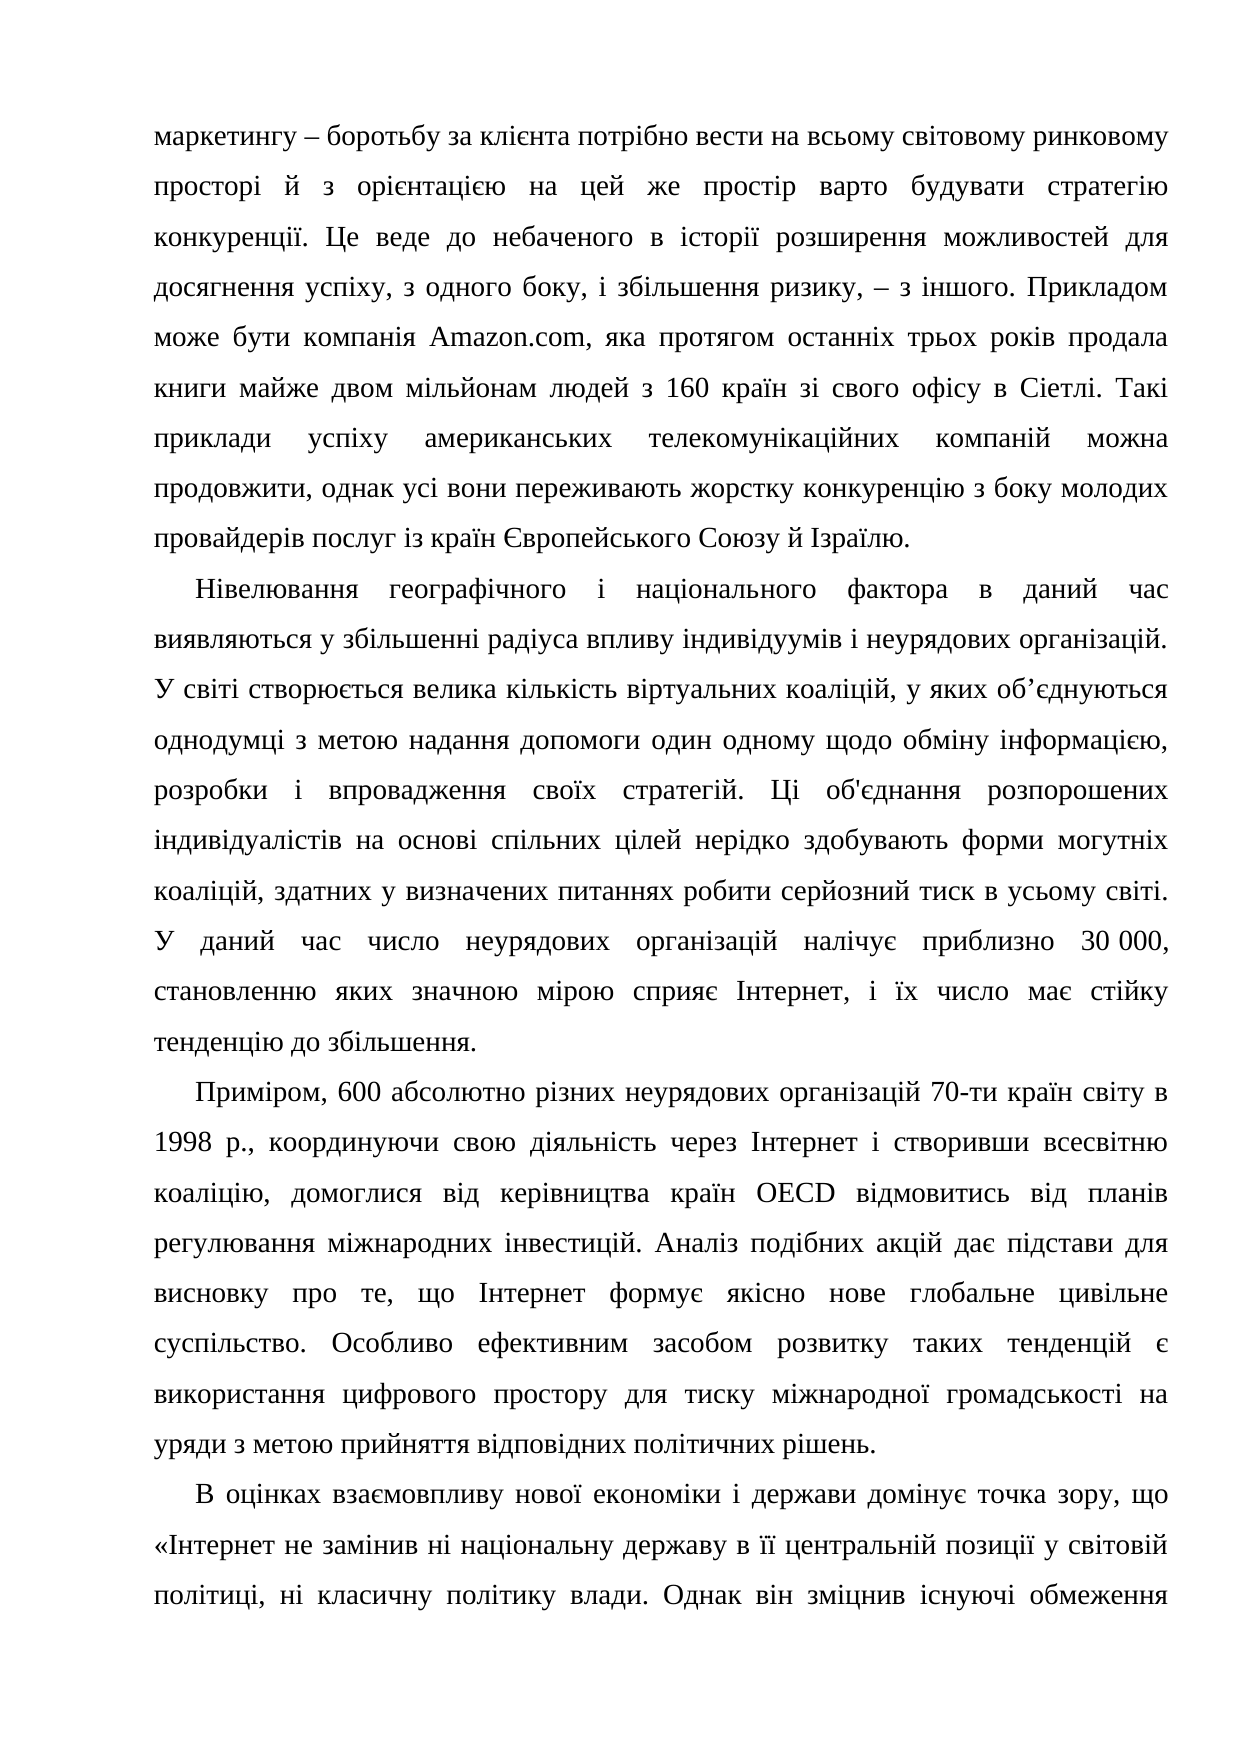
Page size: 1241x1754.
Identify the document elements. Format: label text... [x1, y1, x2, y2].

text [153, 118, 1169, 554]
text Приміром, 600 абсолютно різних неурядових організацій 70-ти країн світу в 1998 р., координуючи свою діяльність через Інтернет і створивши всесвітню коаліцію, домоглися від керівництва країн OECD відмовитись від планів регулювання міжнародних інвестицій. Аналіз подібних акцій дає підстави для висновку про те, що Інтернет формує якісно нове глобальне цивільне суспільство. Особливо ефективним засобом розвитку таких тенденцій є використання цифрового простору для тиску міжнародної громадськості на уряди з метою прийняття відповідних політичних рішень. [153, 1074, 1169, 1460]
text Нівелювання географічного і національного фактора в даний час виявляються у збільшенні радіуса впливу індивідуумів і неурядових організацій. У світі створюється велика кількість віртуальних коаліцій, у яких об’єднуються однодумці з метою надання допомоги один одному щодо обміну інформацією, розробки і впровадження своїх стратегій. Ці об'єднання розпорошених індивідуалістів на основі спільних цілей нерідко здобувають форми могутніх коаліцій, здатних у визначених питаннях робити серйозний тиск в усьому світі. У даний час число неурядових організацій налічує приблизно 30 000, становленню яких значною мірою сприяє Інтернет, і їх число має стійку тенденцію до збільшення. [153, 571, 1169, 1057]
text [153, 1477, 1169, 1611]
